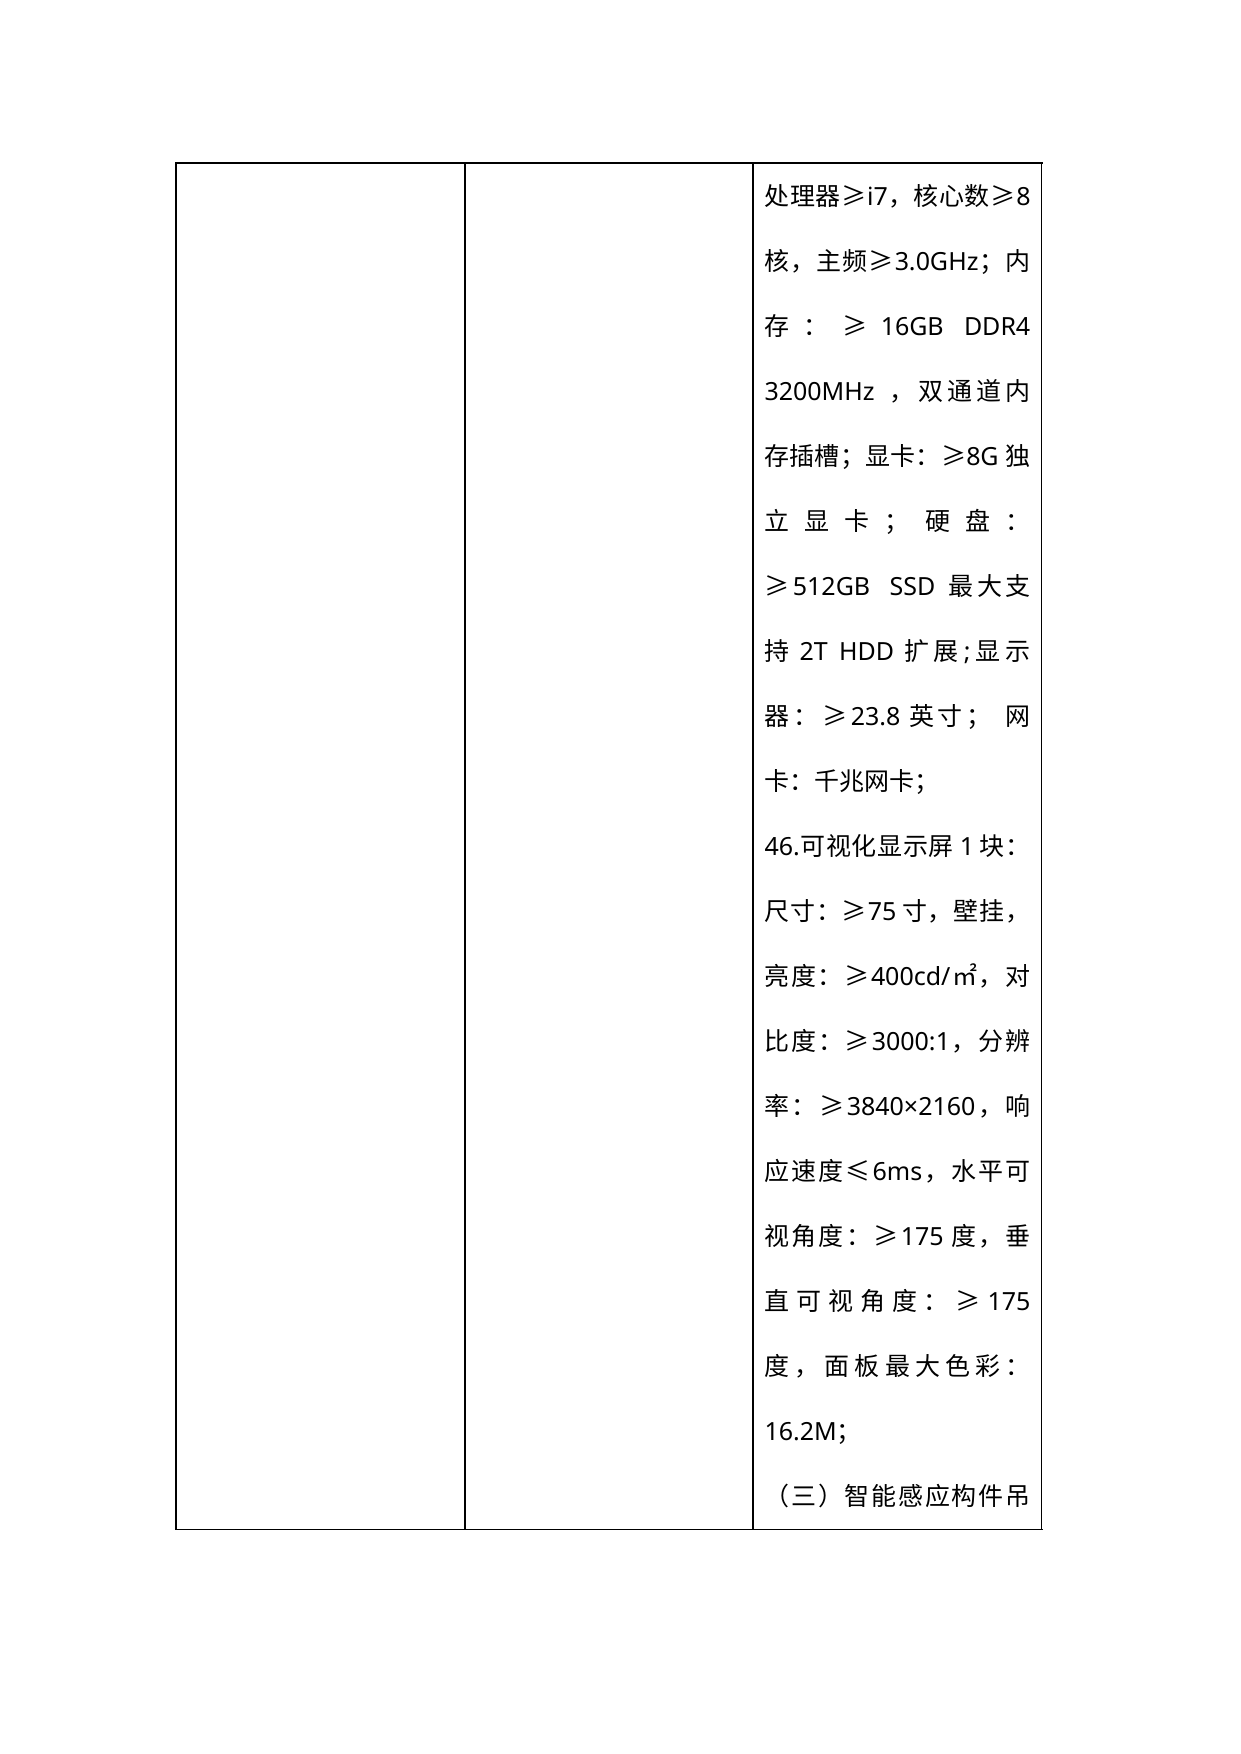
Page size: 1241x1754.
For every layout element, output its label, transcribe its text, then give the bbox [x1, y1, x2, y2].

table_cell 2 [177, 164, 464, 1528]
table_cell [466, 164, 752, 1528]
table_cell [754, 164, 1041, 1528]
